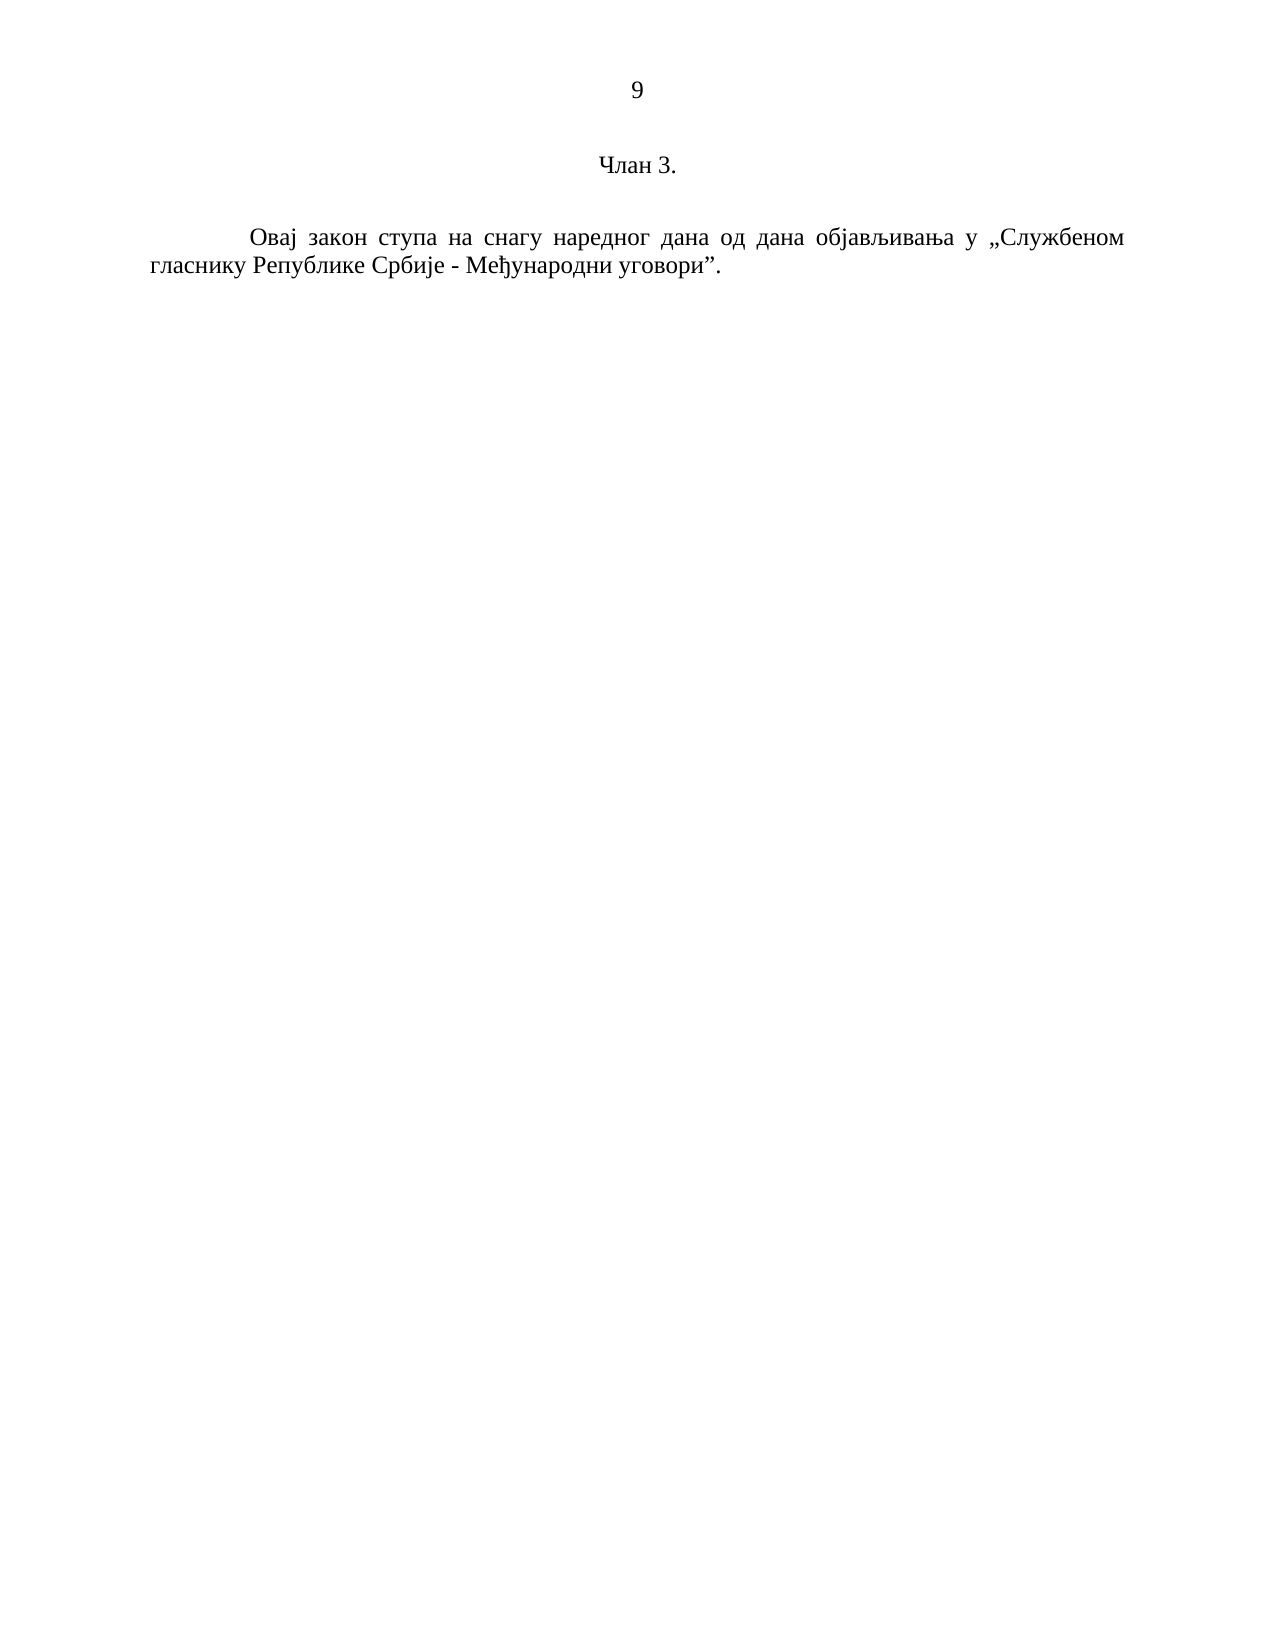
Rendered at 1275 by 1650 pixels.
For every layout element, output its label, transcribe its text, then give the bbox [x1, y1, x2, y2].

text Члан 3. [150, 150, 1125, 179]
text Овај закон ступа на снагу наредног дана од дана објављивања у „Службеном гласнику Републике Србије - Међународни уговори”. [150, 222, 1125, 279]
